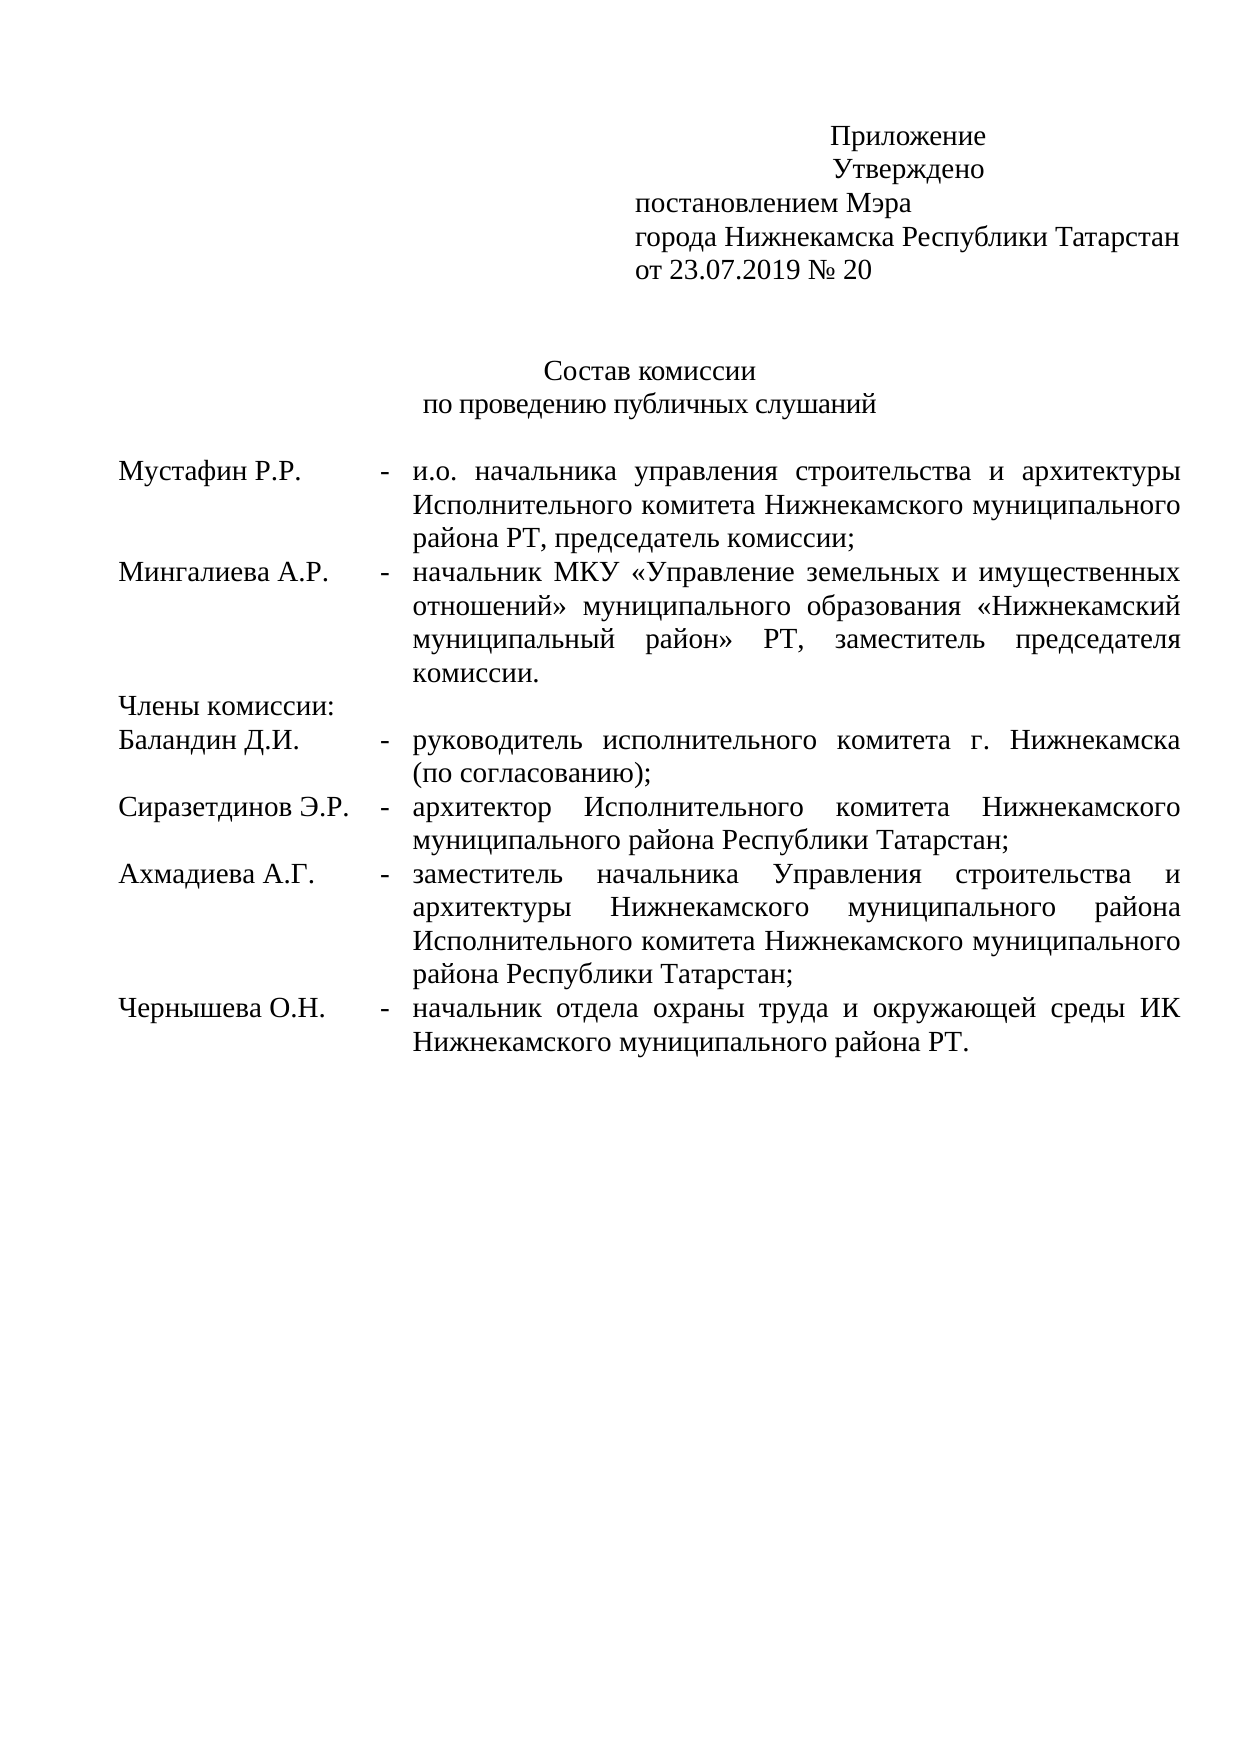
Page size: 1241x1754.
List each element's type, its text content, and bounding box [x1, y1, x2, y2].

table_cell - [369, 722, 401, 789]
table_header - [369, 454, 401, 554]
text Утверждено [118, 152, 1181, 185]
table_cell Члены комиссии: [107, 688, 1192, 722]
table_cell - [369, 856, 401, 990]
table_cell начальник отдела охраны труда и окружающей среды ИК Нижнекамского муниципального района РТ. [401, 990, 1192, 1057]
table_cell Ахмадиева А.Г. [107, 856, 369, 990]
table_cell Баландин Д.И. [107, 722, 369, 789]
text Приложение [118, 118, 1181, 152]
text постановлением Мэра [118, 185, 1181, 219]
table_cell руководитель исполнительного комитета г. Нижнекамска (по согласованию); [401, 722, 1192, 789]
table_cell - [369, 990, 401, 1057]
table_cell - [369, 554, 401, 688]
table_header Мустафин Р.Р. [107, 454, 369, 554]
text города Нижнекамска Республики Татарстан [118, 219, 1181, 252]
table_cell архитектор Исполнительного комитета Нижнекамского муниципального района Республики Татарстан; [401, 789, 1192, 856]
text по проведению публичных слушаний [118, 386, 1181, 420]
table_cell заместитель начальника Управления строительства и архитектуры Нижнекамского муниципального района Исполнительного комитета Нижнекамского муниципального района Республики Татарстан; [401, 856, 1192, 990]
text Состав комиссии [118, 353, 1181, 386]
table_cell Чернышева О.Н. [107, 990, 369, 1057]
table_header и.о. начальника управления строительства и архитектуры Исполнительного комитета Нижнекамского муниципального района РТ, председатель комиссии; [401, 454, 1192, 554]
table_cell Сиразетдинов Э.Р. [107, 789, 369, 856]
text от 23.07.2019 № 20 [118, 252, 1181, 286]
table_cell Мингалиева А.Р. [107, 554, 369, 688]
table_cell начальник МКУ «Управление земельных и имущественных отношений» муниципального образования «Нижнекамский муниципальный район» РТ, заместитель председателя комиссии. [401, 554, 1192, 688]
table_cell - [369, 789, 401, 856]
